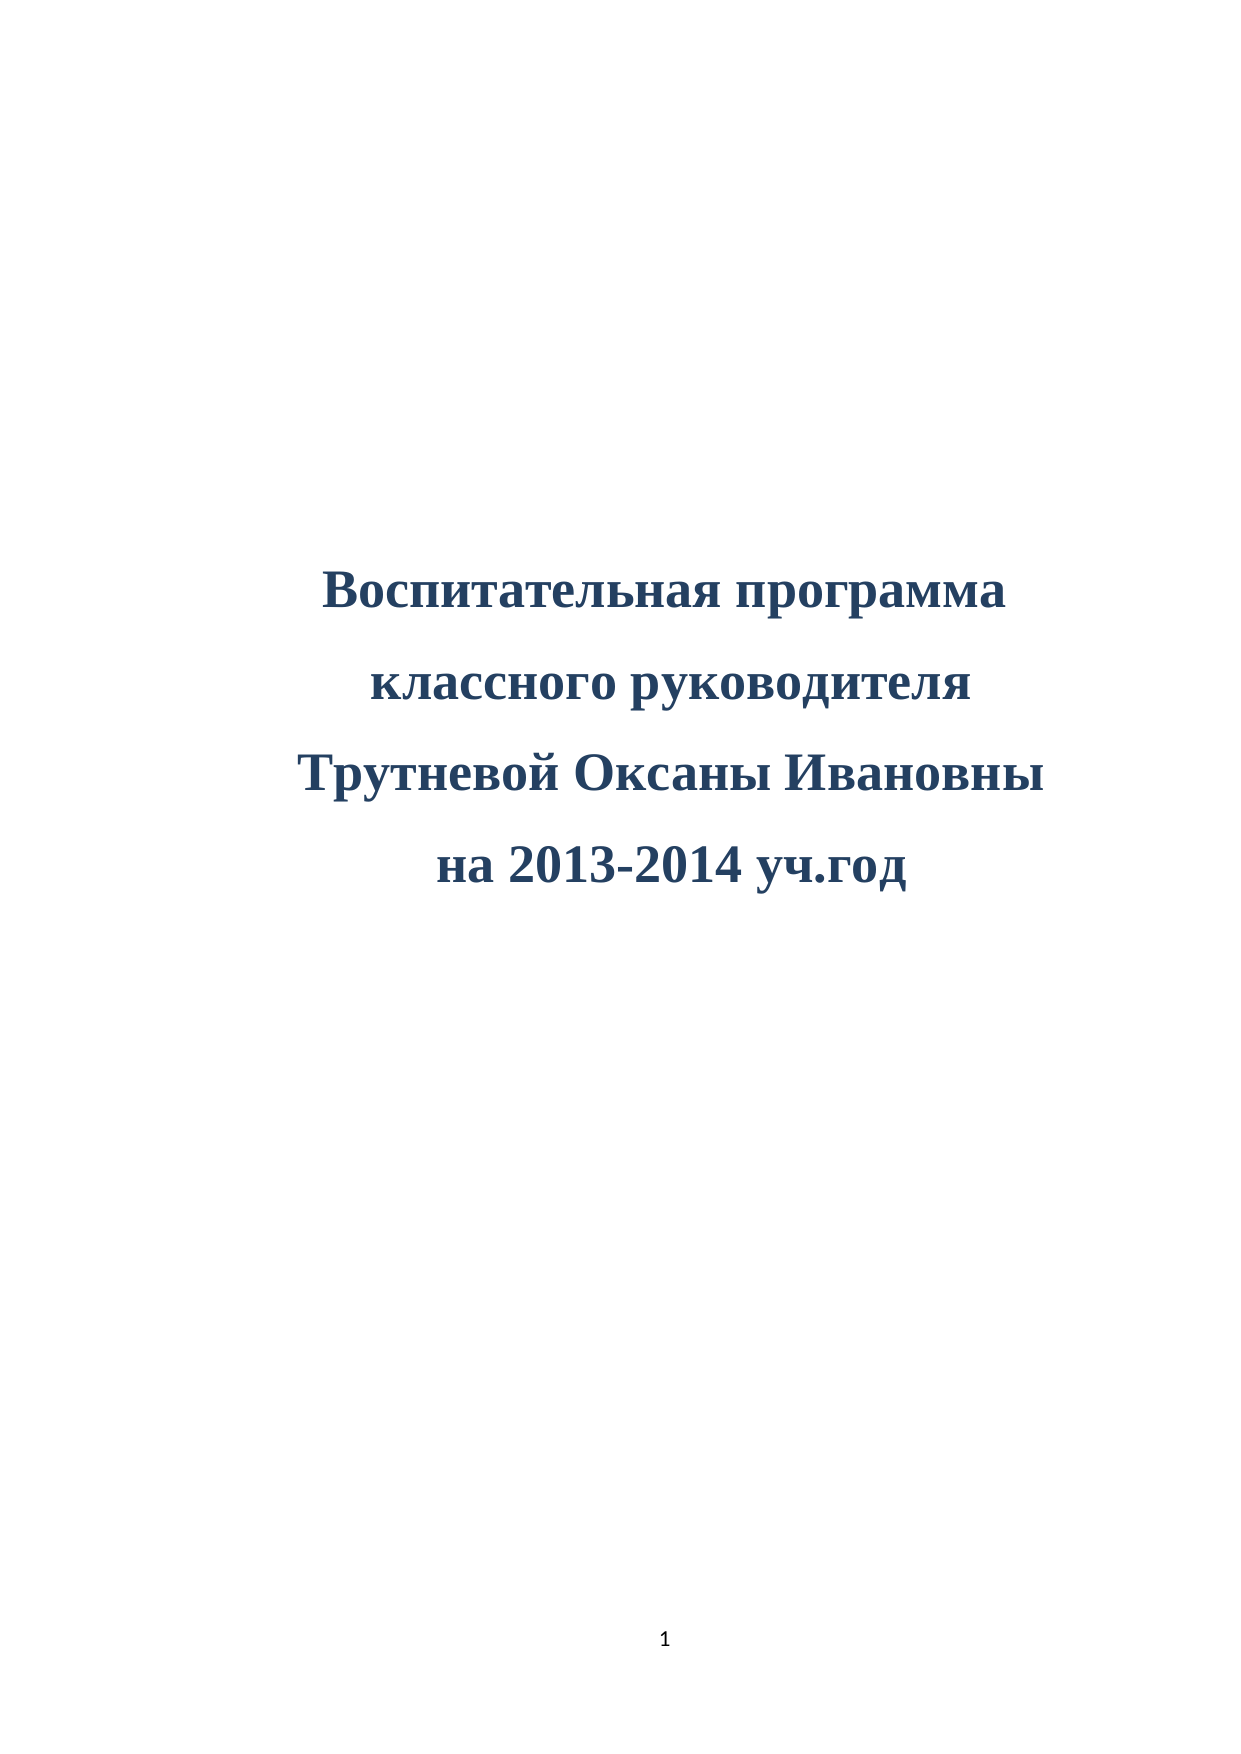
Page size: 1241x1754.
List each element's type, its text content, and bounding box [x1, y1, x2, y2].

text классного руководителя [177, 648, 1152, 711]
text Воспитательная программа [177, 557, 1152, 619]
text на 2013-2014 уч.год [177, 831, 1152, 894]
text Трутневой Оксаны Ивановны [177, 740, 1152, 802]
